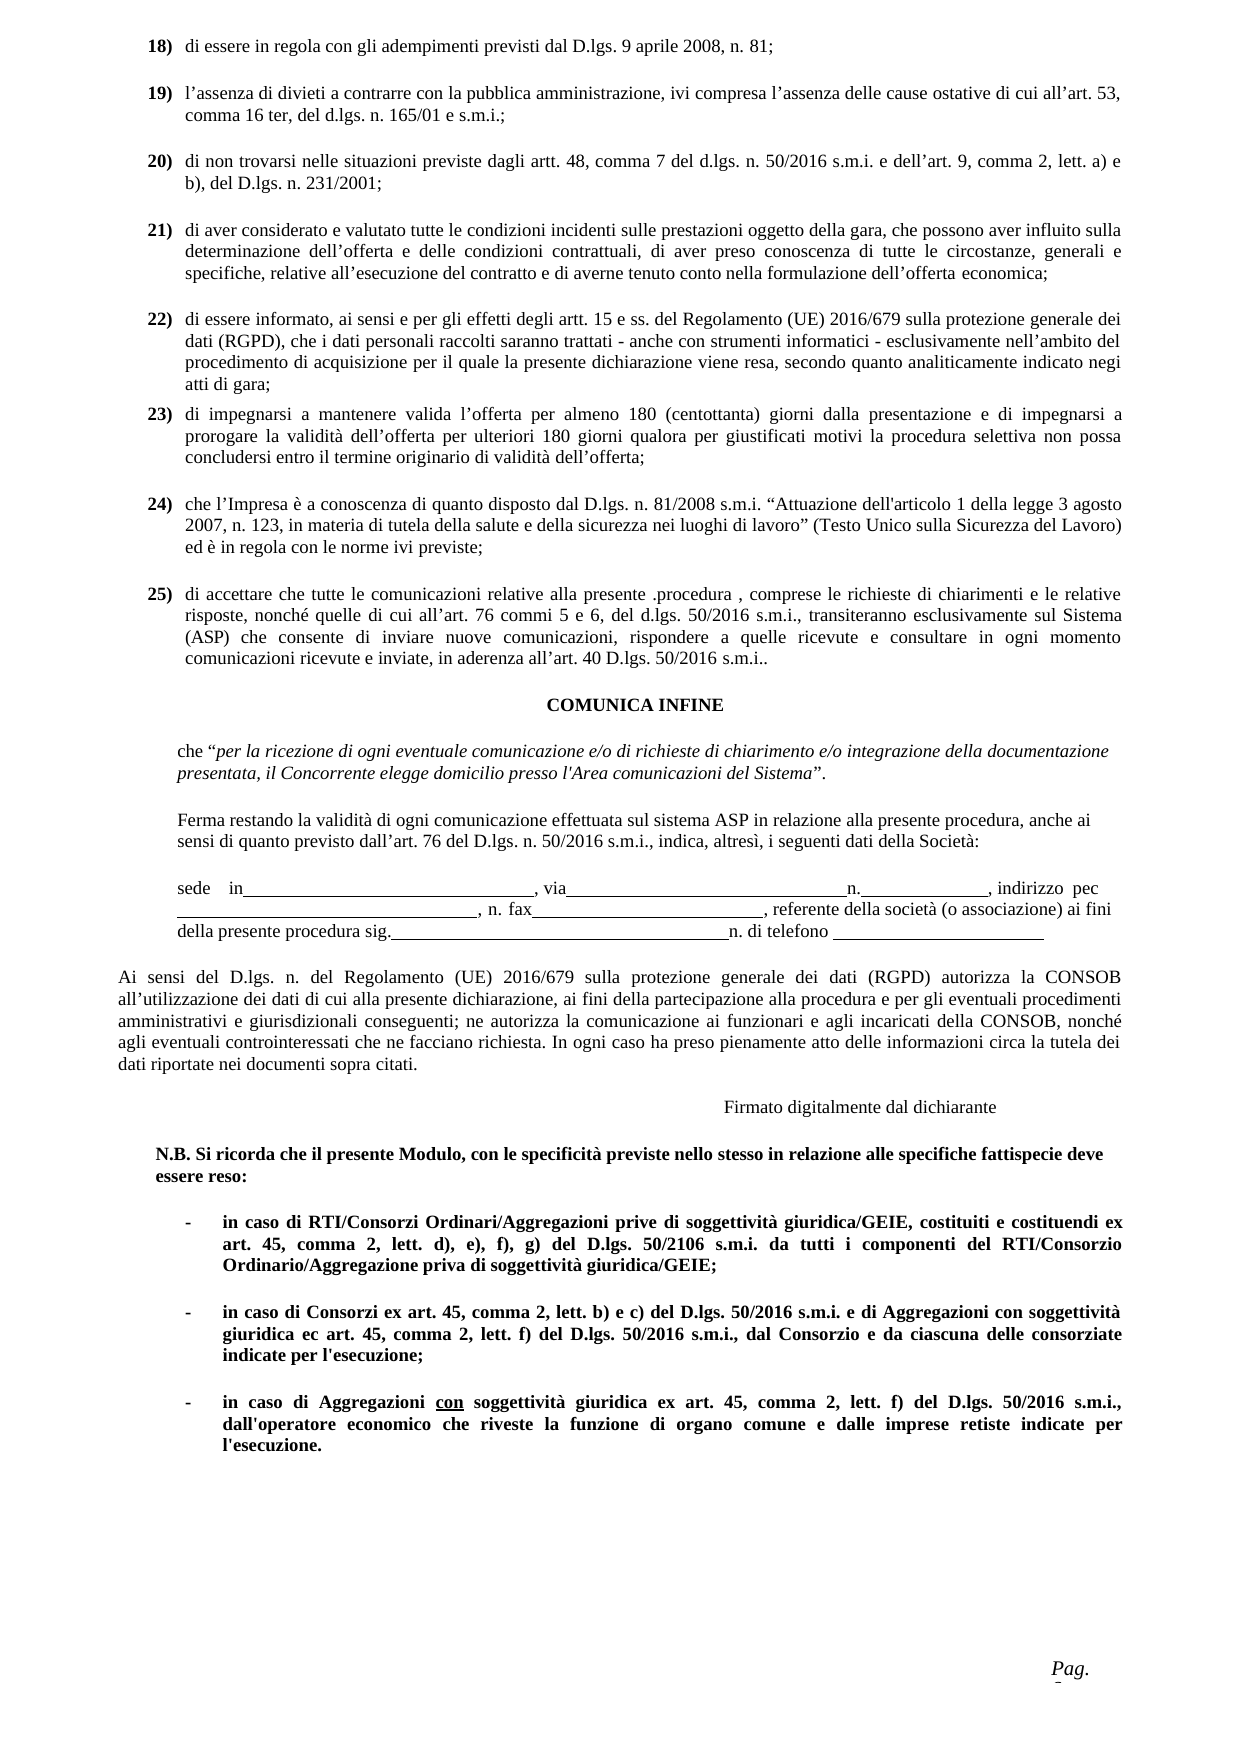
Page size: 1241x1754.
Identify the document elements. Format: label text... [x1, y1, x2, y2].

list di aver considerato e valutato tutte le condizioni incidenti sulle prestazioni oggetto della gara, che possono aver influito sulla determinazione dell’offerta e delle condizioni contrattuali, di aver preso conoscenza di tutte le circostanze, generali e specifiche, relative all’esecuzione del contratto e di averne tenuto conto nella formulazione dell’offerta economica; [147, 219, 1123, 283]
list di essere informato, ai sensi e per gli effetti degli artt. 15 e ss. del Regolamento (UE) 2016/679 sulla protezione generale dei dati (RGPD), che i dati personali raccolti saranno trattati - anche con strumenti informatici - esclusivamente nell’ambito del procedimento di acquisizione per il quale la presente dichiarazione viene resa, secondo quanto analiticamente indicato negi atti di gara; [147, 308, 1123, 394]
list di non trovarsi nelle situazioni previste dagli artt. 48, comma 7 del d.lgs. n. 50/2016 s.m.i. e dell’art. 9, comma 2, lett. a) e b), del D.lgs. n. 231/2001; [147, 150, 1123, 193]
text Firmato digitalmente dal dichiarante [723, 1096, 1167, 1117]
list di impegnarsi a mantenere valida l’offerta per almeno 180 (centottanta) giorni dalla presentazione e di impegnarsi a prorogare la validità dell’offerta per ulteriori 180 giorni qualora per giustificati motivi la procedura selettiva non possa concludersi entro il termine originario di validità dell’offerta; [147, 403, 1123, 468]
text Ai sensi del D.lgs. n. del Regolamento (UE) 2016/679 sulla protezione generale dei dati (RGPD) autorizza la CONSOB all’utilizzazione dei dati di cui alla presente dichiarazione, ai fini della partecipazione alla procedura e per gli eventuali procedimenti amministrativi e giurisdizionali conseguenti; ne autorizza la comunicazione ai funzionari e agli incaricati della CONSOB, nonché agli eventuali controinteressati che ne facciano richiesta. In ogni caso ha preso pienamente atto delle informazioni circa la tutela dei dati riportate nei documenti sopra citati. [118, 966, 1123, 1074]
subtitle N.B. Si ricorda che il presente Modulo, con le specificità previste nello stesso in relazione alle specifiche fattispecie deve essere reso: [155, 1143, 1123, 1186]
list che l’Impresa è a conoscenza di quanto disposto dal D.lgs. n. 81/2008 s.m.i. “Attuazione dell'articolo 1 della legge 3 agosto 2007, n. 123, in materia di tutela della salute e della sicurezza nei luoghi di lavoro” (Testo Unico sulla Sicurezza del Lavoro) ed è in regola con le norme ivi previste; [147, 493, 1123, 557]
list in caso di Aggregazioni con soggettività giuridica ex art. 45, comma 2, lett. f) del D.lgs. 50/2016 s.m.i., dall'operatore economico che riveste la funzione di organo comune e dalle imprese retiste indicate per l'esecuzione. [185, 1391, 1123, 1456]
text sede in , via n. , indirizzo pec [177, 877, 1167, 898]
list di essere in regola con gli adempimenti previsti dal D.lgs. 9 aprile 2008, n. 81; [147, 35, 1167, 57]
text che “per la ricezione di ogni eventuale comunicazione e/o di richieste di chiarimento e/o integrazione della documentazione presentata, il Concorrente elegge domicilio presso l'Area comunicazioni del Sistema”. [177, 740, 1167, 783]
text COMUNICA INFINE [544, 694, 726, 716]
text Ferma restando la validità di ogni comunicazione effettuata sul sistema ASP in relazione alla presente procedura, anche ai sensi di quanto previsto dall’art. 76 del D.lgs. n. 50/2016 s.m.i., indica, altresì, i seguenti dati della Società: [177, 809, 1123, 852]
list in caso di RTI/Consorzi Ordinari/Aggregazioni prive di soggettività giuridica/GEIE, costituiti e costituendi ex art. 45, comma 2, lett. d), e), f), g) del D.lgs. 50/2106 s.m.i. da tutti i componenti del RTI/Consorzio Ordinario/Aggregazione priva di soggettività giuridica/GEIE; [185, 1211, 1123, 1276]
list di accettare che tutte le comunicazioni relative alla presente .procedura , comprese le richieste di chiarimenti e le relative risposte, nonché quelle di cui all’art. 76 commi 5 e 6, del d.lgs. 50/2016 s.m.i., transiteranno esclusivamente sul Sistema (ASP) che consente di inviare nuove comunicazioni, rispondere a quelle ricevute e consultare in ogni momento comunicazioni ricevute e inviate, in aderenza all’art. 40 D.lgs. 50/2016 s.m.i.. [147, 582, 1123, 669]
text , n. fax , referente della società (o associazione) ai fini della presente procedura sig. n. di telefono [177, 898, 1118, 941]
list l’assenza di divieti a contrarre con la pubblica amministrazione, ivi compresa l’assenza delle cause ostative di cui all’art. 53, comma 16 ter, del d.lgs. n. 165/01 e s.m.i.; [147, 82, 1123, 125]
list in caso di Consorzi ex art. 45, comma 2, lett. b) e c) del D.lgs. 50/2016 s.m.i. e di Aggregazioni con soggettività giuridica ec art. 45, comma 2, lett. f) del D.lgs. 50/2016 s.m.i., dal Consorzio e da ciascuna delle consorziate indicate per l'esecuzione; [185, 1301, 1123, 1366]
